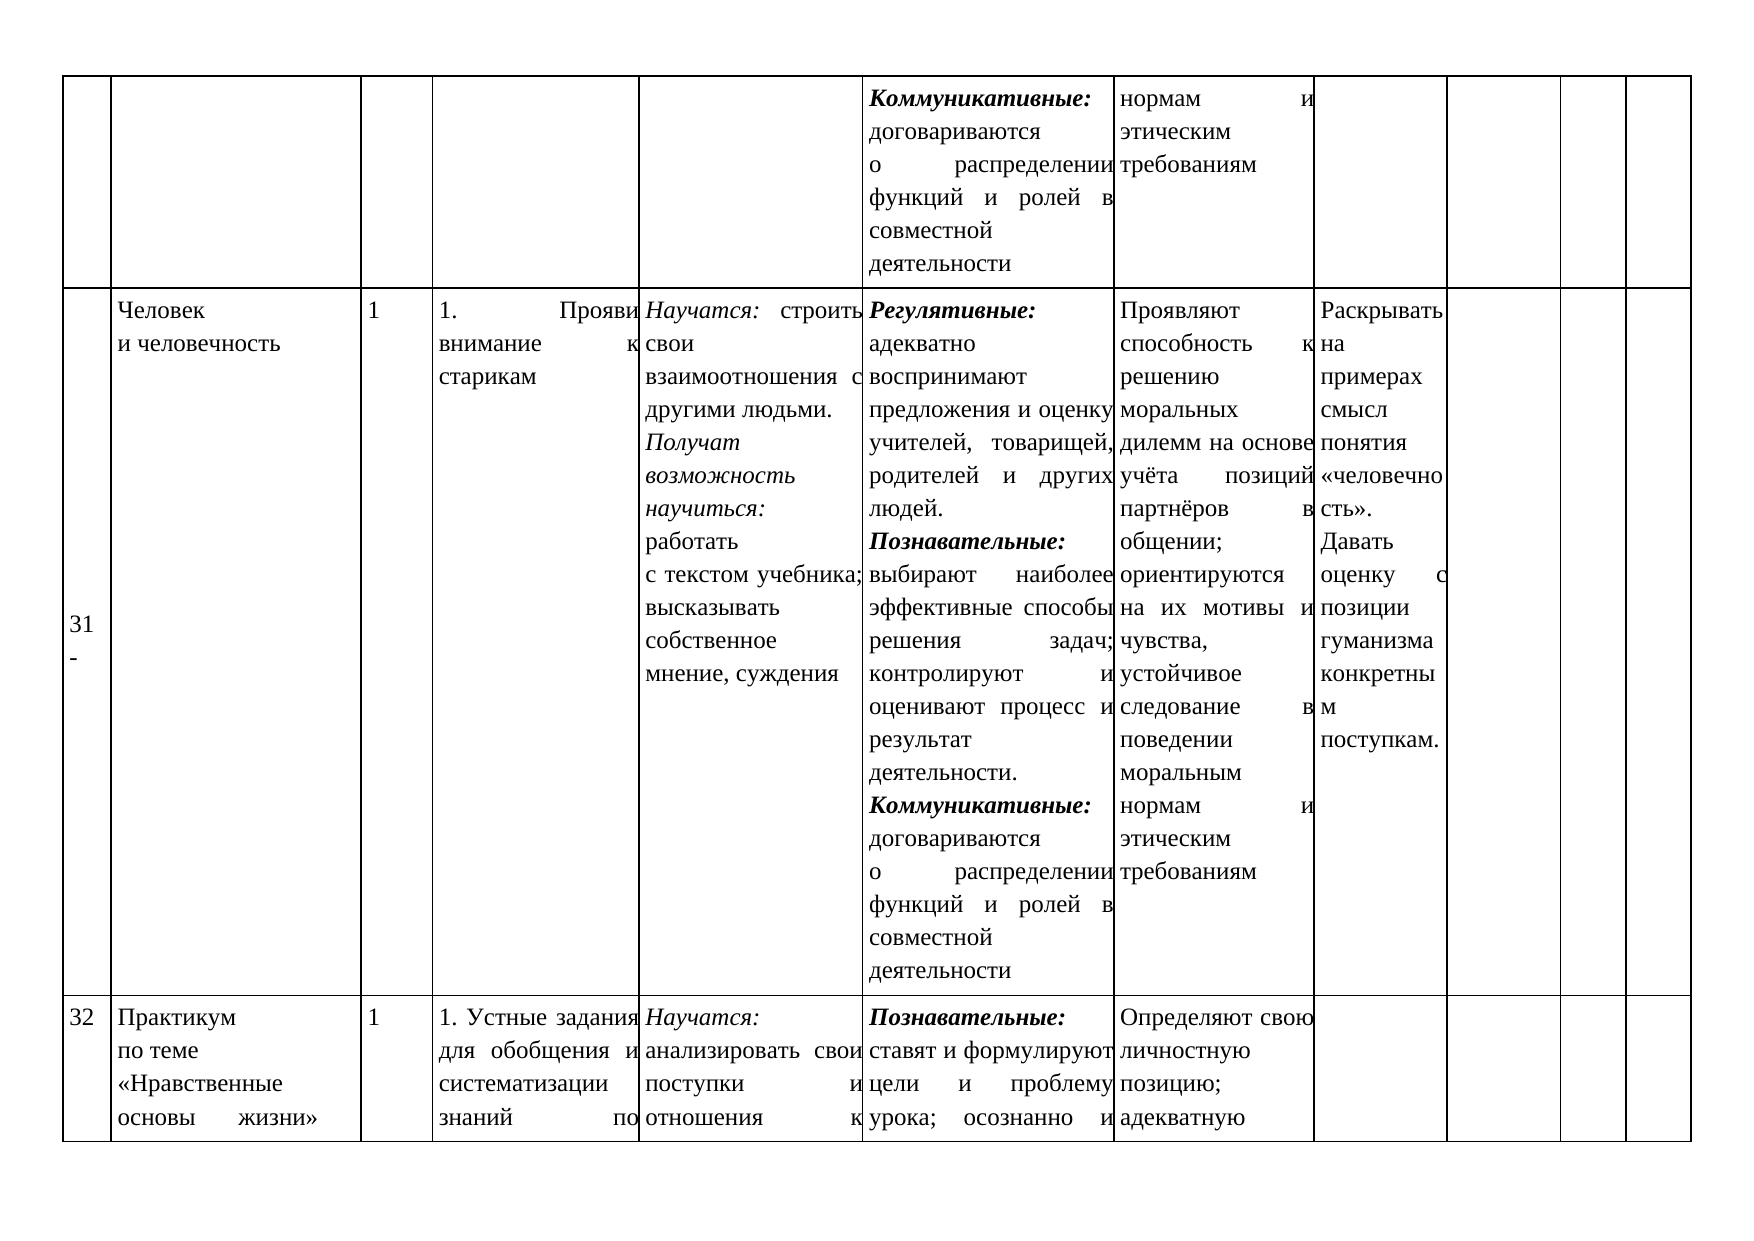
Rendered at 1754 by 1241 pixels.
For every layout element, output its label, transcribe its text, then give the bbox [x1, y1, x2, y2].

table_cell 1 [362, 996, 432, 1141]
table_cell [433, 77, 638, 287]
table_cell 31 - [64, 289, 110, 995]
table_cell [640, 77, 862, 287]
table_cell 1 [362, 289, 432, 995]
table_cell [1561, 996, 1625, 1141]
table_cell [1627, 289, 1690, 995]
table_cell [1627, 996, 1690, 1141]
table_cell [112, 996, 360, 1141]
table_cell [1561, 289, 1625, 995]
table_cell [1315, 996, 1446, 1141]
table_cell [1627, 77, 1690, 287]
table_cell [1115, 996, 1313, 1141]
table_cell Человек и человечность [112, 289, 360, 995]
table_cell 32 [64, 996, 110, 1141]
table_cell 1 [362, 77, 432, 287]
table_cell Раскрывать на примерах смысл понятия «человечность». Давать оценку с позиции гуманизма конкретным поступкам. [1315, 289, 1446, 995]
table_cell [1448, 289, 1560, 995]
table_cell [1315, 77, 1446, 287]
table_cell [112, 77, 360, 287]
table_cell [1448, 77, 1560, 287]
table_cell [1561, 77, 1625, 287]
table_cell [1115, 77, 1313, 287]
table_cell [863, 996, 1113, 1141]
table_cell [640, 996, 862, 1141]
table_cell Проявляют способность к решению моральных дилемм на основе учёта позиций партнёров в общении; ориентируются на их мотивы и чувства, устойчивое следование в поведении моральным нормам и этическим требованиям [1115, 289, 1313, 995]
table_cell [433, 996, 638, 1141]
table_cell [1448, 996, 1560, 1141]
table_cell 1. Прояви внимание к старикам [433, 289, 638, 995]
table_cell 30 [64, 77, 110, 287]
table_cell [863, 77, 1113, 287]
